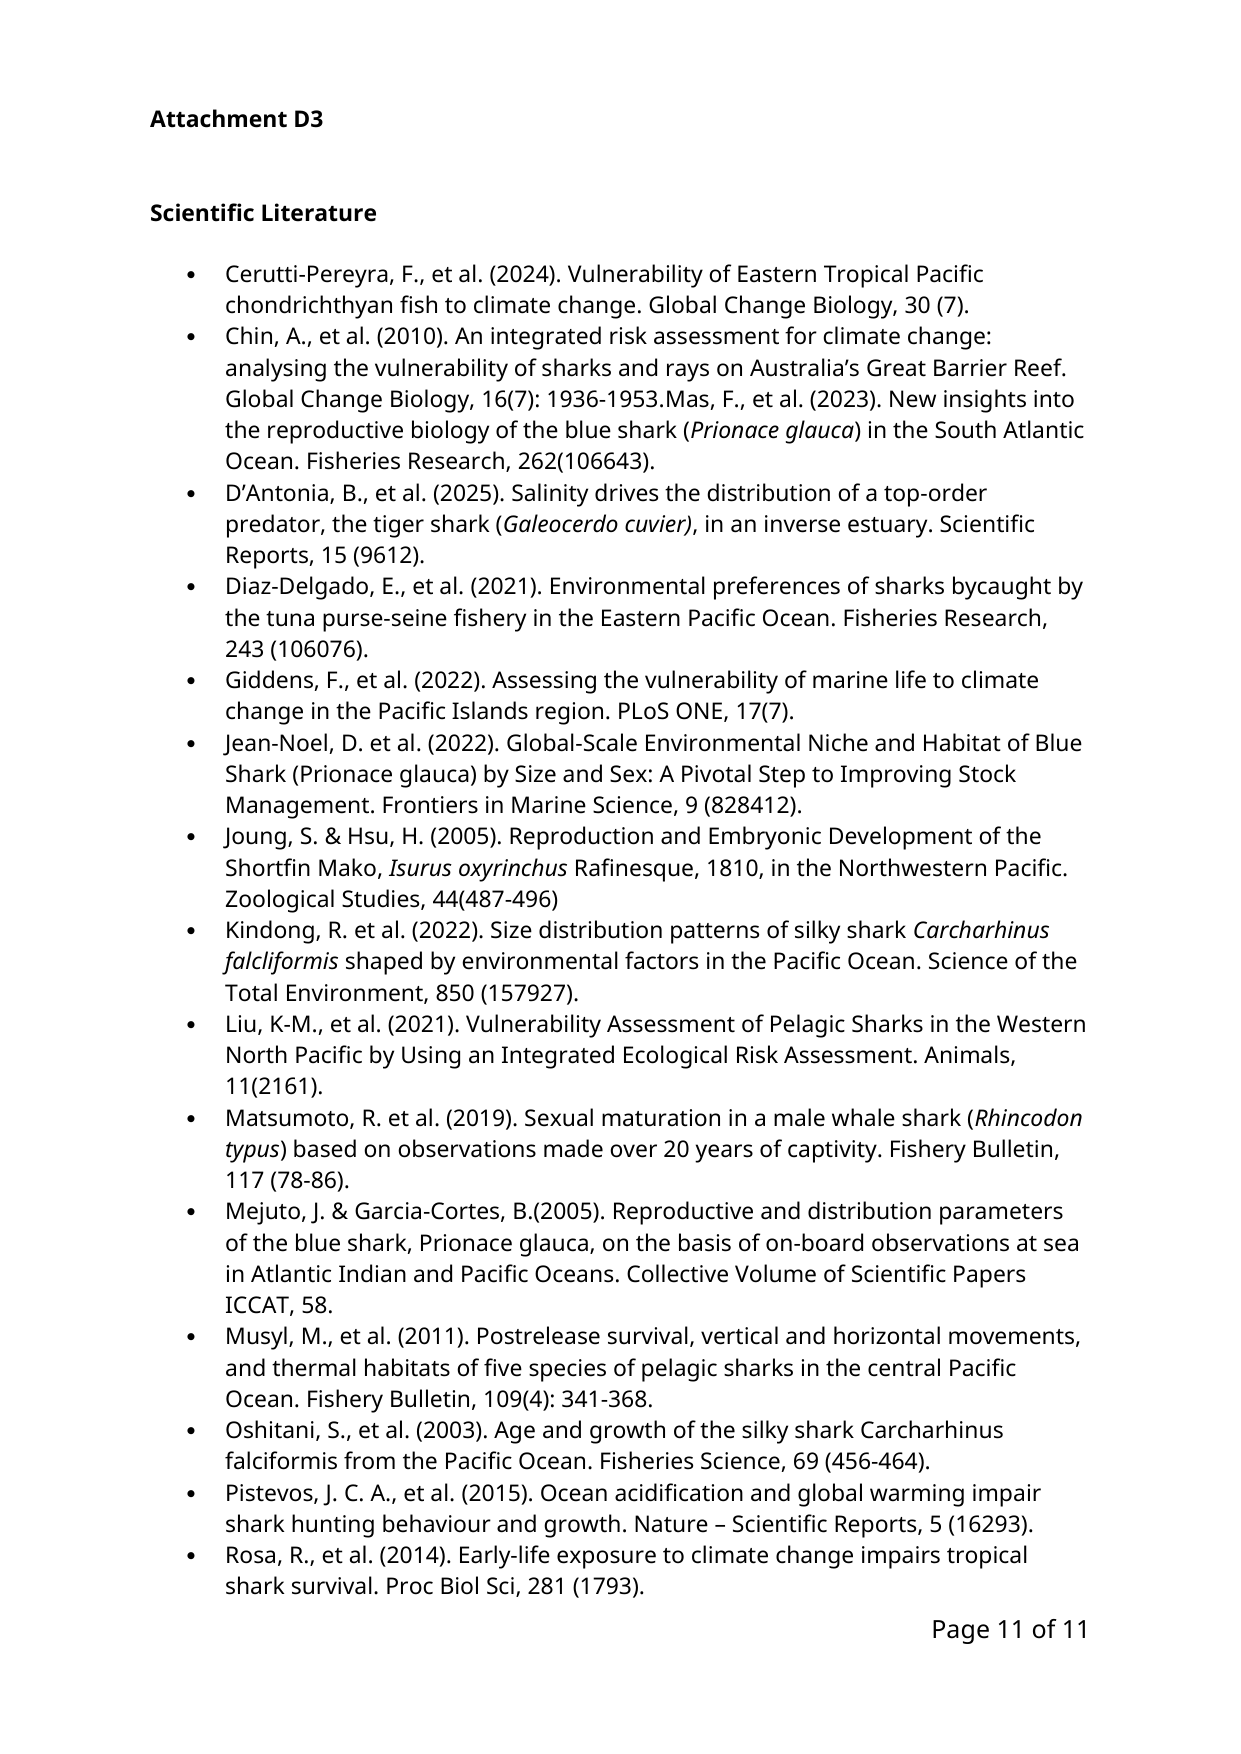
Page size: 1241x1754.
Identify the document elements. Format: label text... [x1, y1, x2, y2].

list Kindong, R. et al. (2022). Size distribution patterns of silky shark Carcharhinus falcliformis shaped by environmental factors in the Pacific Ocean. Science of the Total Environment, 850 (157927). [187, 914, 1090, 1008]
list Diaz-Delgado, E., et al. (2021). Environmental preferences of sharks bycaught by the tuna purse-seine fishery in the Eastern Pacific Ocean. Fisheries Research, 243 (106076). [187, 570, 1090, 664]
list Musyl, M., et al. (2011). Postrelease survival, vertical and horizontal movements, and thermal habitats of five species of pelagic sharks in the central Pacific Ocean. Fishery Bulletin, 109(4): 341-368. [187, 1320, 1090, 1414]
list Mejuto, J. & Garcia-Cortes, B.(2005). Reproductive and distribution parameters of the blue shark, Prionace glauca, on the basis of on-board observations at sea in Atlantic Indian and Pacific Oceans. Collective Volume of Scientific Papers ICCAT, 58. [187, 1195, 1090, 1320]
list Giddens, F., et al. (2022). Assessing the vulnerability of marine life to climate change in the Pacific Islands region. PLoS ONE, 17(7). [187, 664, 1090, 727]
list Oshitani, S., et al. (2003). Age and growth of the silky shark Carcharhinus falciformis from the Pacific Ocean. Fisheries Science, 69 (456-464). [187, 1414, 1090, 1477]
text Scientific Literature [150, 197, 1090, 229]
list Rosa, R., et al. (2014). Early-life exposure to climate change impairs tropical shark survival. Proc Biol Sci, 281 (1793). [187, 1539, 1090, 1602]
list Liu, K-M., et al. (2021). Vulnerability Assessment of Pelagic Sharks in the Western North Pacific by Using an Integrated Ecological Risk Assessment. Animals, 11(2161). [187, 1008, 1090, 1102]
list Jean-Noel, D. et al. (2022). Global-Scale Environmental Niche and Habitat of Blue Shark (Prionace glauca) by Size and Sex: A Pivotal Step to Improving Stock Management. Frontiers in Marine Science, 9 (828412). [187, 727, 1090, 820]
list Cerutti-Pereyra, F., et al. (2024). Vulnerability of Eastern Tropical Pacific chondrichthyan fish to climate change. Global Change Biology, 30 (7). [187, 258, 1090, 320]
list Matsumoto, R. et al. (2019). Sexual maturation in a male whale shark (Rhincodon typus) based on observations made over 20 years of captivity. Fishery Bulletin, 117 (78-86). [187, 1102, 1090, 1195]
list D’Antonia, B., et al. (2025). Salinity drives the distribution of a top-order predator, the tiger shark (Galeocerdo cuvier), in an inverse estuary. Scientific Reports, 15 (9612). [187, 477, 1090, 570]
list Chin, A., et al. (2010). An integrated risk assessment for climate change: analysing the vulnerability of sharks and rays on Australia’s Great Barrier Reef. Global Change Biology, 16(7): 1936-1953.Mas, F., et al. (2023). New insights into the reproductive biology of the blue shark (Prionace glauca) in the South Atlantic Ocean. Fisheries Research, 262(106643). [187, 320, 1090, 477]
list Joung, S. & Hsu, H. (2005). Reproduction and Embryonic Development of the Shortfin Mako, Isurus oxyrinchus Rafinesque, 1810, in the Northwestern Pacific. Zoological Studies, 44(487-496) [187, 820, 1090, 914]
list Pistevos, J. C. A., et al. (2015). Ocean acidification and global warming impair shark hunting behaviour and growth. Nature – Scientific Reports, 5 (16293). [187, 1477, 1090, 1539]
